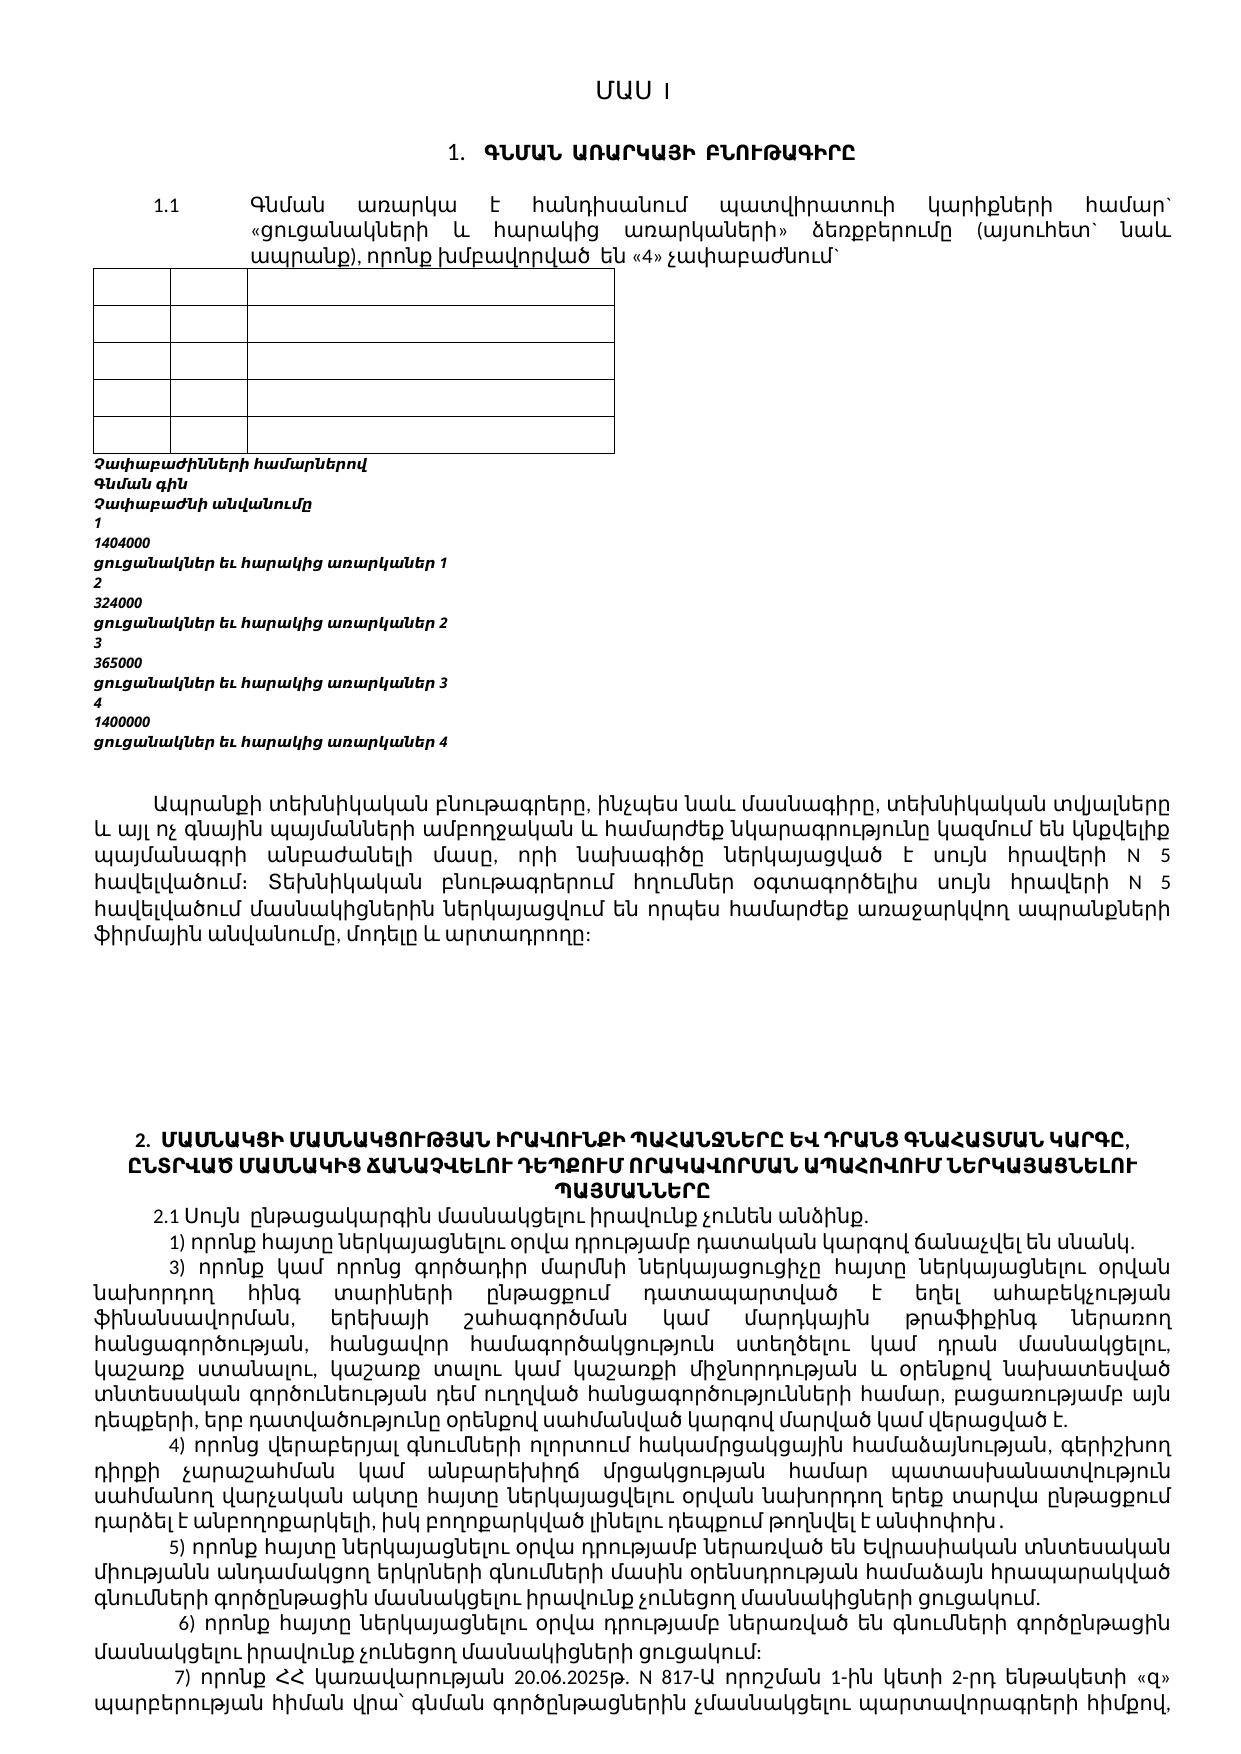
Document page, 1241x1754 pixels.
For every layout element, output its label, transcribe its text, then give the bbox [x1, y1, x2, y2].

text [94, 1664, 1171, 1715]
text 6) որոնք հայտը ներկայացնելու օրվա դրությամբ ներառված են գնումների գործընթացին մասնակցելու իրավունք չունեցող մասնակիցների ցուցակում: [94, 1610, 1171, 1664]
text 2.1 Սույն ընթացակարգին մասնակցելու իրավունք չունեն անձինք. [94, 1204, 1171, 1229]
text 1) որոնք հայտը ներկայացնելու օրվա դրությամբ դատական կարգով ճանաչվել են սնանկ. [94, 1229, 1171, 1254]
text 5) որոնք հայտը ներկայացնելու օրվա դրությամբ ներառված են Եվրասիական տնտեսական միությանն անդամակցող երկրների գնումների մասին օրենսդրության համաձայն հրապարակված գնումների գործընթացին մասնակցելու իրավունք չունեցող մասնակիցների ցուցակում. [94, 1534, 1171, 1610]
list ԳՆՄԱՆ ԱՌԱՐԿԱՅԻ ԲՆՈՒԹԱԳԻՐԸ [131, 136, 1171, 167]
text 4) որոնց վերաբերյալ գնումների ոլորտում հակամրցակցային համաձայնության, գերիշխող դիրքի չարաշահման կամ անբարեխիղճ մրցակցության համար պատասխանատվություն սահմանող վարչական ակտը հայտը ներկայացվելու օրվան նախորդող երեք տարվա ընթացքում դարձել է անբողոքարկելի, իսկ բողոքարկված լինելու դեպքում թողնվել է անփոփոխ․ [94, 1432, 1171, 1534]
text 3) որոնք կամ որոնց գործադիր մարմնի ներկայացուցիչը հայտը ներկայացնելու օրվան նախորդող հինգ տարիների ընթացքում դատապարտված է եղել ահաբեկչության ֆինանսավորման, երեխայի շահագործման կամ մարդկային թրաֆիքինգ ներառող հանցագործության, հանցավոր համագործակցություն ստեղծելու կամ դրան մասնակցելու, կաշառք ստանալու, կաշառք տալու կամ կաշառքի միջնորդության և օրենքով նախատեսված տնտեսական գործունեության դեմ ուղղված հանցագործությունների համար, բացառությամբ այն դեպքերի, երբ դատվածությունը օրենքով սահմանված կարգով մարված կամ վերացված է. [94, 1254, 1171, 1432]
text 2. ՄԱՍՆԱԿՑԻ ՄԱՍՆԱԿՑՈՒԹՅԱՆ ԻՐԱՎՈՒՆՔԻ ՊԱՀԱՆՋՆԵՐԸ ԵՎ ԴՐԱՆՑ ԳՆԱՀԱՏՄԱՆ ԿԱՐԳԸ, ԸՆՏՐՎԱԾ ՄԱՍՆԱԿԻՑ ՃԱՆԱՉՎԵԼՈՒ ԴԵՊՔՈՒՄ ՈՐԱԿԱՎՈՐՄԱՆ ԱՊԱՀՈՎՈՒՄ ՆԵՐԿԱՅԱՑՆԵԼՈՒ ՊԱՅՄԱՆՆԵՐԸ [94, 1127, 1171, 1204]
subtitle Գնման առարկա է հանդիսանում պատվիրատուի կարիքների համար` «ցուցանակների և հարակից առարկաների» ձեռքբերումը (այսուհետ` նաև ապրանք), որոնք խմբավորված են «4» չափաբաժնում` [153, 192, 1171, 268]
text Ապրանքի տեխնիկական բնութագրերը, ինչպես նաև մասնագիրը, տեխնիկական տվյալները և այլ ոչ գնային պայմանների ամբողջական և համարժեք նկարագրությունը կազմում են կնքվելիք պայմանագրի անբաժանելի մասը, որի նախագիծը ներկայացված է սույն հրավերի N 5 հավելվածում։ Տեխնիկական բնութագրերում հղումներ օգտագործելիս սույն հրավերի N 5 հավելվածում մասնակիցներին ներկայացվում են որպես համարժեք առաջարկվող ապրանքների ֆիրմային անվանումը, մոդելը և արտադրողը: [94, 791, 1171, 947]
text ՄԱՍ I [94, 75, 1171, 106]
